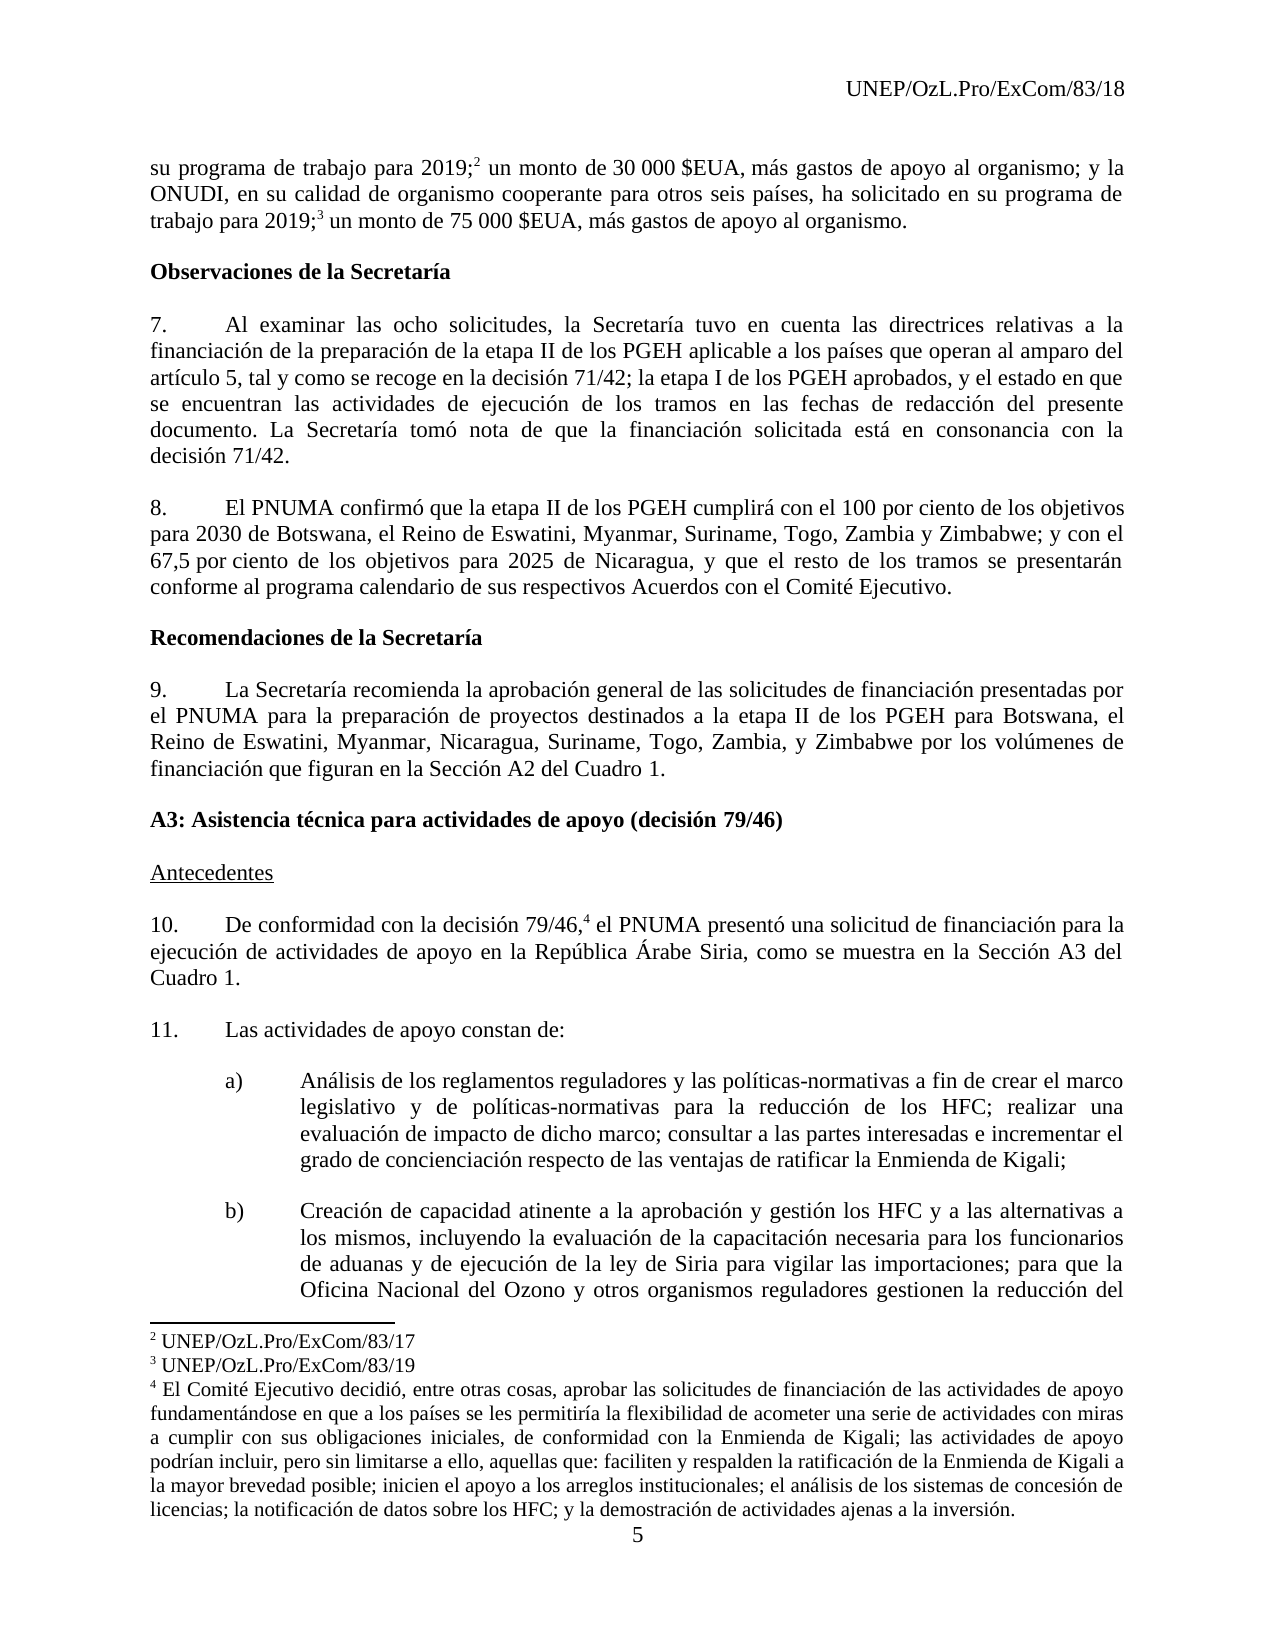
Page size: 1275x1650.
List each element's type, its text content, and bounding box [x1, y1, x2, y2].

subtitle La Secretaría recomienda la aprobación general de las solicitudes de financiación presentadas por el PNUMA para la preparación de proyectos destinados a la etapa II de los PGEH para Botswana, el Reino de Eswatini, Myanmar, Nicaragua, Suriname, Togo, Zambia, y Zimbabwe por los volúmenes de financiación que figuran en la Sección A2 del Cuadro 1. [150, 676, 1125, 781]
text Recomendaciones de la Secretaría [150, 624, 1125, 651]
text Antecedentes [150, 859, 1125, 885]
subtitle Las actividades de apoyo constan de: [150, 1016, 1125, 1042]
subtitle Al examinar las ocho solicitudes, la Secretaría tuvo en cuenta las directrices relativas a la financiación de la preparación de la etapa II de los PGEH aplicable a los países que operan al amparo del artículo 5, tal y como se recoge en la decisión 71/42; la etapa I de los PGEH aprobados, y el estado en que se encuentran las actividades de ejecución de los tramos en las fechas de redacción del presente documento. La Secretaría tomó nota de que la financiación solicitada está en consonancia con la decisión 71/42. [150, 311, 1125, 469]
text Observaciones de la Secretaría [150, 258, 1125, 284]
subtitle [225, 1197, 1125, 1303]
subtitle De conformidad con la decisión 79/46, el PNUMA presentó una solicitud de financiación para la ejecución de actividades de apoyo en la República Árabe Siria, como se muestra en la Sección A3 del Cuadro 1. [150, 912, 1125, 991]
subtitle Análisis de los reglamentos reguladores y las políticas-normativas a fin de crear el marco legislativo y de políticas-normativas para la reducción de los HFC; realizar una evaluación de impacto de dicho marco; consultar a las partes interesadas e incrementar el grado de concienciación respecto de las ventajas de ratificar la Enmienda de Kigali; [225, 1067, 1125, 1172]
text A3: Asistencia técnica para actividades de apoyo (decisión 79/46) [150, 806, 1125, 832]
subtitle El PNUMA confirmó que la etapa II de los PGEH cumplirá con el 100 por ciento de los objetivos para 2030 de Botswana, el Reino de Eswatini, Myanmar, Suriname, Togo, Zambia y Zimbabwe; y con el 67,5 por ciento de los objetivos para 2025 de Nicaragua, y que el resto de los tramos se presentarán conforme al programa calendario de sus respectivos Acuerdos con el Comité Ejecutivo. [150, 494, 1125, 599]
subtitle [150, 154, 1125, 233]
